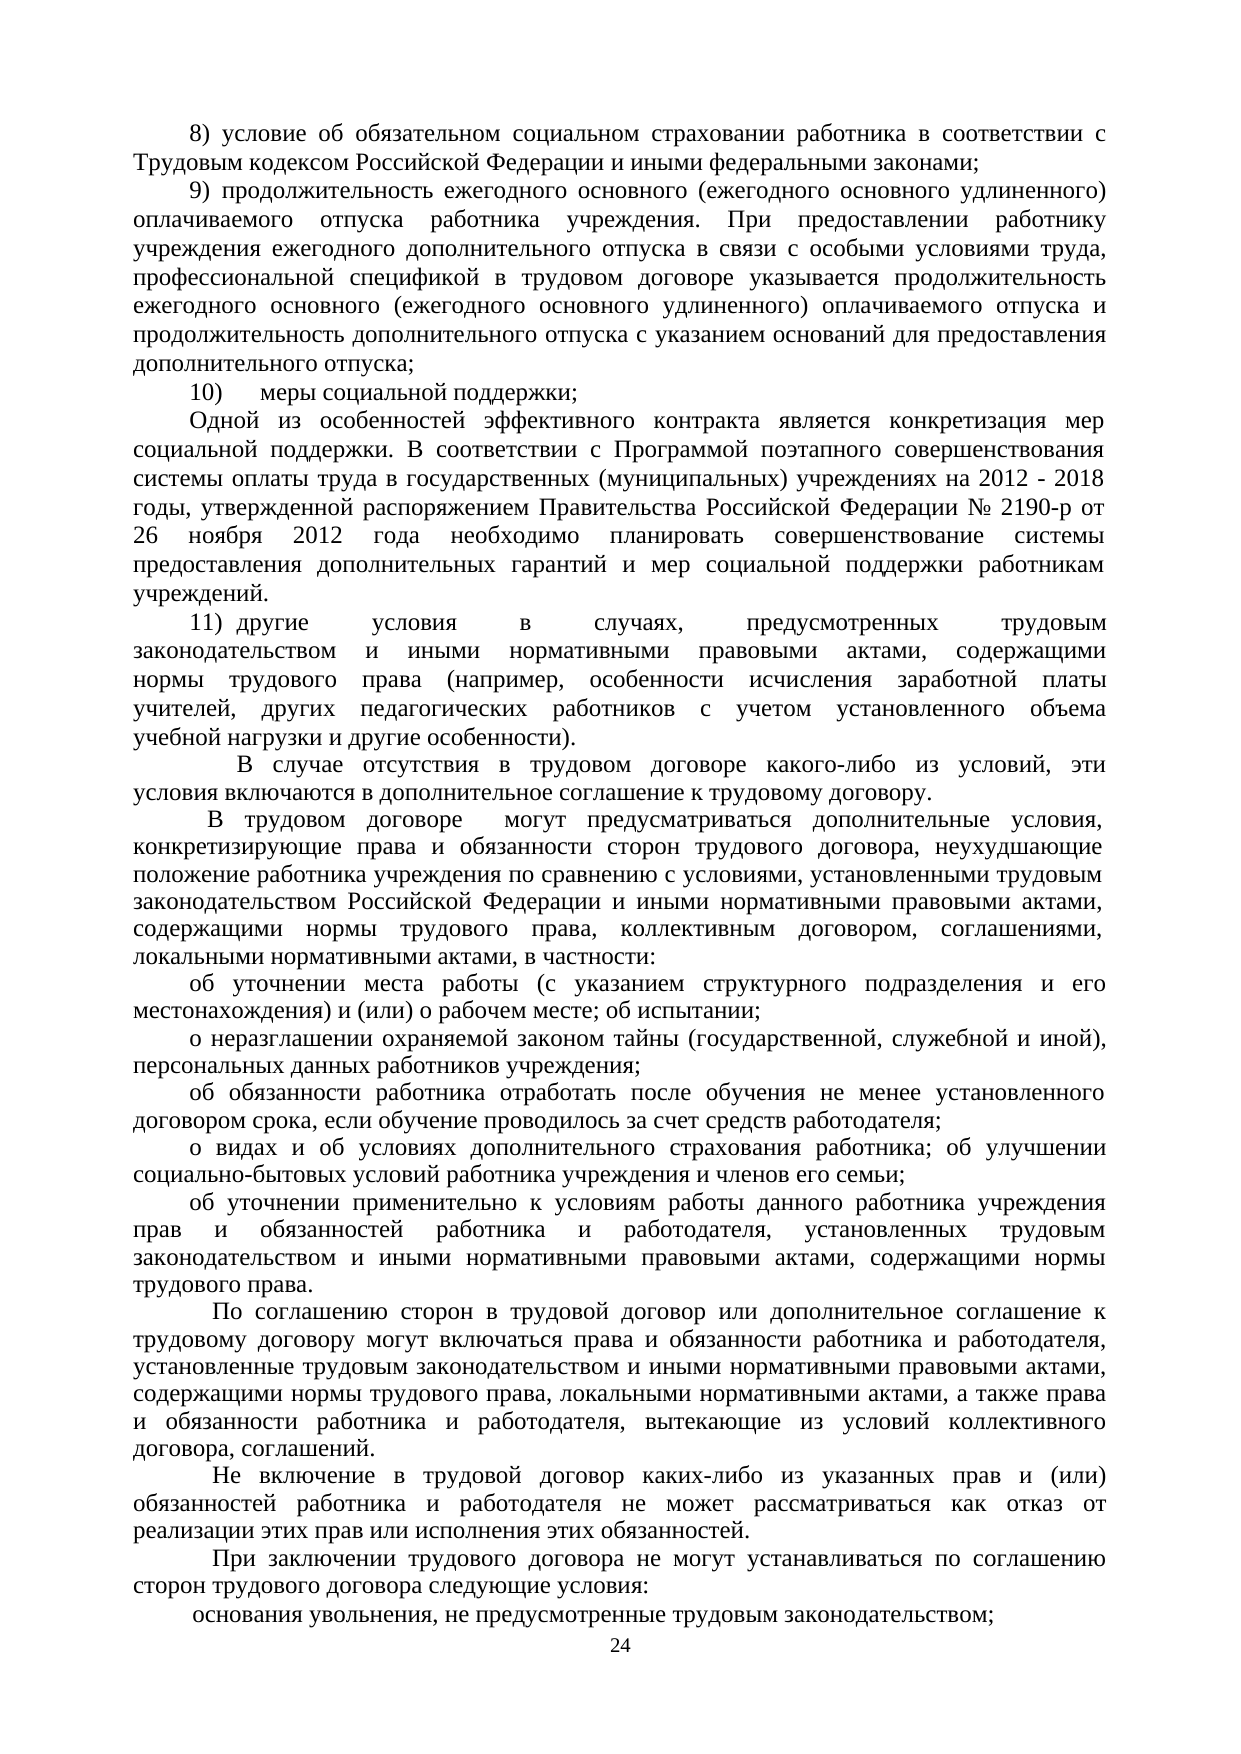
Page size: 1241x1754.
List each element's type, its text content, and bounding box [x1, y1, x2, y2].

text По соглашению сторон в трудовой договор или дополнительное соглашение к трудовому договору могут включаться права и обязанности работника и работодателя, установленные трудовым законодательством и иными нормативными правовыми актами, содержащими нормы трудового права, локальными нормативными актами, а также права и обязанности работника и работодателя, вытекающие из условий коллективного договора, соглашений. [133, 1298, 1107, 1462]
text Не включение в трудовой договор каких-либо из указанных прав и (или) обязанностей работника и работодателя не может рассматриваться как отказ от реализации этих прав или исполнения этих обязанностей. [133, 1462, 1107, 1544]
text основания увольнения, не предусмотренные трудовым законодательством; [133, 1599, 1107, 1628]
text об уточнении места работы (с указанием структурного подразделения и его местонахождения) и (или) о рабочем месте; об испытании; [133, 969, 1107, 1024]
text При заключении трудового договора не могут устанавливаться по соглашению сторон трудового договора следующие условия: [133, 1544, 1107, 1599]
text об обязанности работника отработать после обучения не менее установленного договором срока, если обучение проводилось за счет средств работодателя; [133, 1079, 1105, 1134]
text В случае отсутствия в трудовом договоре какого-либо из условий, эти условия включаются в дополнительное соглашение к трудовому договору. [133, 751, 1107, 805]
text об уточнении применительно к условиям работы данного работника учреждения прав и обязанностей работника и работодателя, установленных трудовым законодательством и иными нормативными правовыми актами, содержащими нормы трудового права. [133, 1188, 1106, 1298]
text о неразглашении охраняемой законом тайны (государственной, служебной и иной), персональных данных работников учреждения; [133, 1024, 1107, 1079]
list продолжительность ежегодного основного (ежегодного основного удлиненного) оплачиваемого отпуска работника учреждения. При предоставлении работнику учреждения ежегодного дополнительного отпуска в связи с особыми условиями труда, профессиональной спецификой в трудовом договоре указывается продолжительность ежегодного основного (ежегодного основного удлиненного) оплачиваемого отпуска и продолжительность дополнительного отпуска с указанием оснований для предоставления дополнительного отпуска; [133, 176, 1107, 377]
text о видах и об условиях дополнительного страхования работника; об улучшении социально-бытовых условий работника учреждения и членов его семьи; [133, 1134, 1107, 1188]
text В трудовом договоре могут предусматриваться дополнительные условия, конкретизирующие права и обязанности сторон трудового договора, неухудшающие положение работника учреждения по сравнению с условиями, установленными трудовым законодательством Российской Федерации и иными нормативными правовыми актами, содержащими нормы трудового права, коллективным договором, соглашениями, локальными нормативными актами, в частности: [133, 805, 1103, 969]
list меры социальной поддержки; [133, 377, 1107, 406]
text 11) другие условия в случаях, предусмотренных трудовым законодательством и иными нормативными правовыми актами, содержащими нормы трудового права (например, особенности исчисления заработной платы учителей, других педагогических работников с учетом установленного объема учебной нагрузки и другие особенности). [133, 607, 1107, 751]
text Одной из особенностей эффективного контракта является конкретизация мер социальной поддержки. В соответствии с Программой поэтапного совершенствования системы оплаты труда в государственных (муниципальных) учреждениях на 2012 - 2018 годы, утвержденной распоряжением Правительства Российской Федерации № 2190-р от 26 ноября 2012 года необходимо планировать совершенствование системы предоставления дополнительных гарантий и мер социальной поддержки работникам учреждений. [133, 406, 1105, 607]
list условие об обязательном социальном страховании работника в соответствии с Трудовым кодексом Российской Федерации и иными федеральными законами; [133, 118, 1107, 176]
